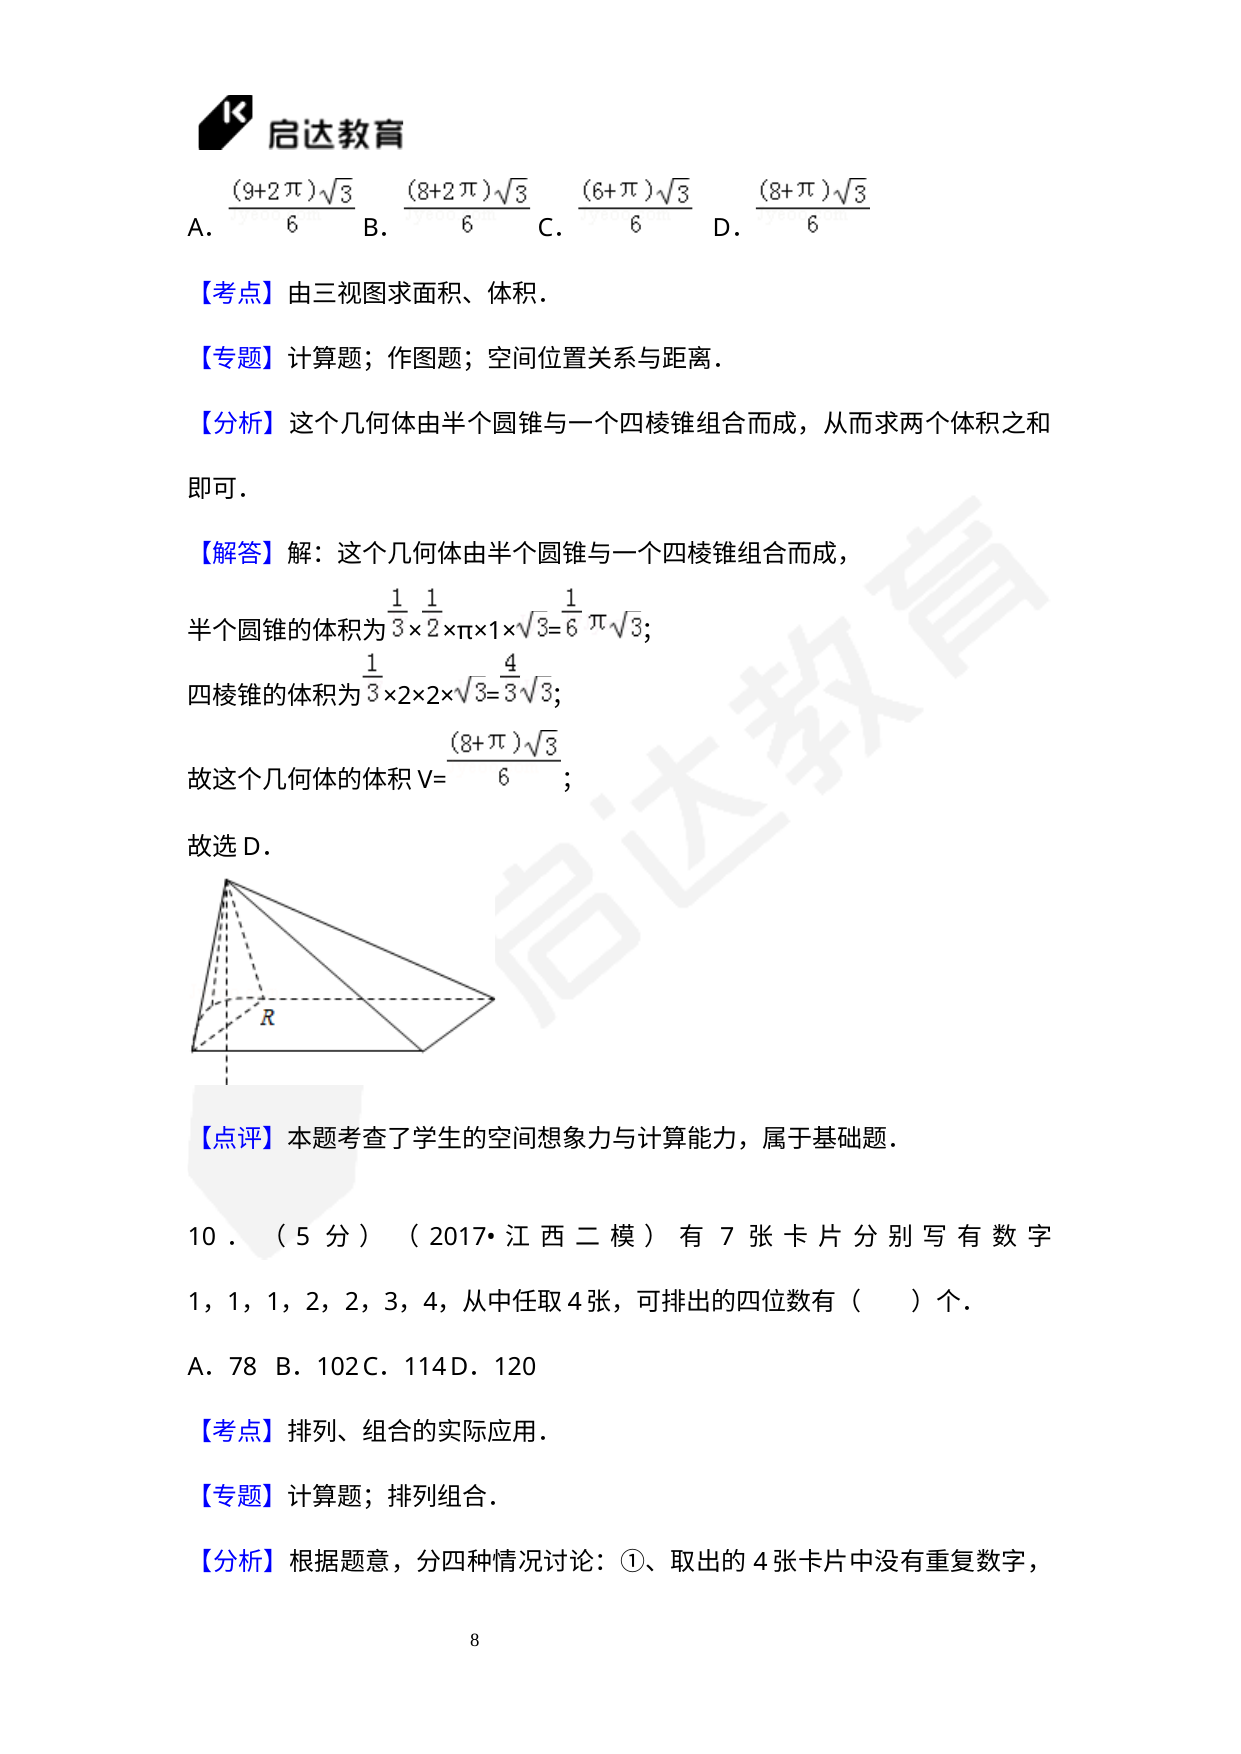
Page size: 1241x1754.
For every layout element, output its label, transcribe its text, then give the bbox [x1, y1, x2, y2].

text 【分析】这个几何体由半个圆锥与一个四棱锥组合而成，从而求两个体积之和即可． [187, 389, 1053, 519]
picture [422, 584, 443, 640]
picture [500, 649, 552, 705]
picture [198, 95, 404, 150]
picture [561, 584, 642, 640]
text 【点评】本题考查了学生的空间想象力与计算能力，属于基础题． [187, 1104, 1053, 1169]
picture [187, 877, 496, 1085]
text 【专题】计算题；作图题；空间位置关系与距离． [187, 324, 1053, 389]
picture [387, 584, 408, 640]
text 10．（5分）（2017•江西二模）有7张卡片分别写有数字1，1，1，2，2，3，4，从中任取4张，可排出的四位数有（ ）个． [187, 1202, 1053, 1332]
picture [228, 178, 356, 236]
picture [454, 676, 486, 705]
text 【考点】由三视图求面积、体积． [187, 259, 1053, 324]
picture [403, 178, 531, 236]
picture [516, 611, 548, 640]
text 四棱锥的体积为×2×2×=； [187, 649, 1053, 714]
text 【解答】解：这个几何体由半个圆锥与一个四棱锥组合而成， [187, 519, 1053, 584]
text 故这个几何体的体积V=； [187, 714, 1053, 812]
picture [362, 649, 383, 705]
text A．78 B．102 C．114 D．120 [187, 1332, 1053, 1397]
picture [755, 178, 870, 236]
picture [446, 730, 561, 789]
text 【考点】排列、组合的实际应用． [187, 1397, 1053, 1462]
text 【专题】计算题；排列组合． [187, 1462, 1053, 1527]
picture [578, 178, 693, 236]
text 故选D． [187, 812, 1053, 877]
text 半个圆锥的体积为××π×1×=； [187, 584, 1053, 649]
